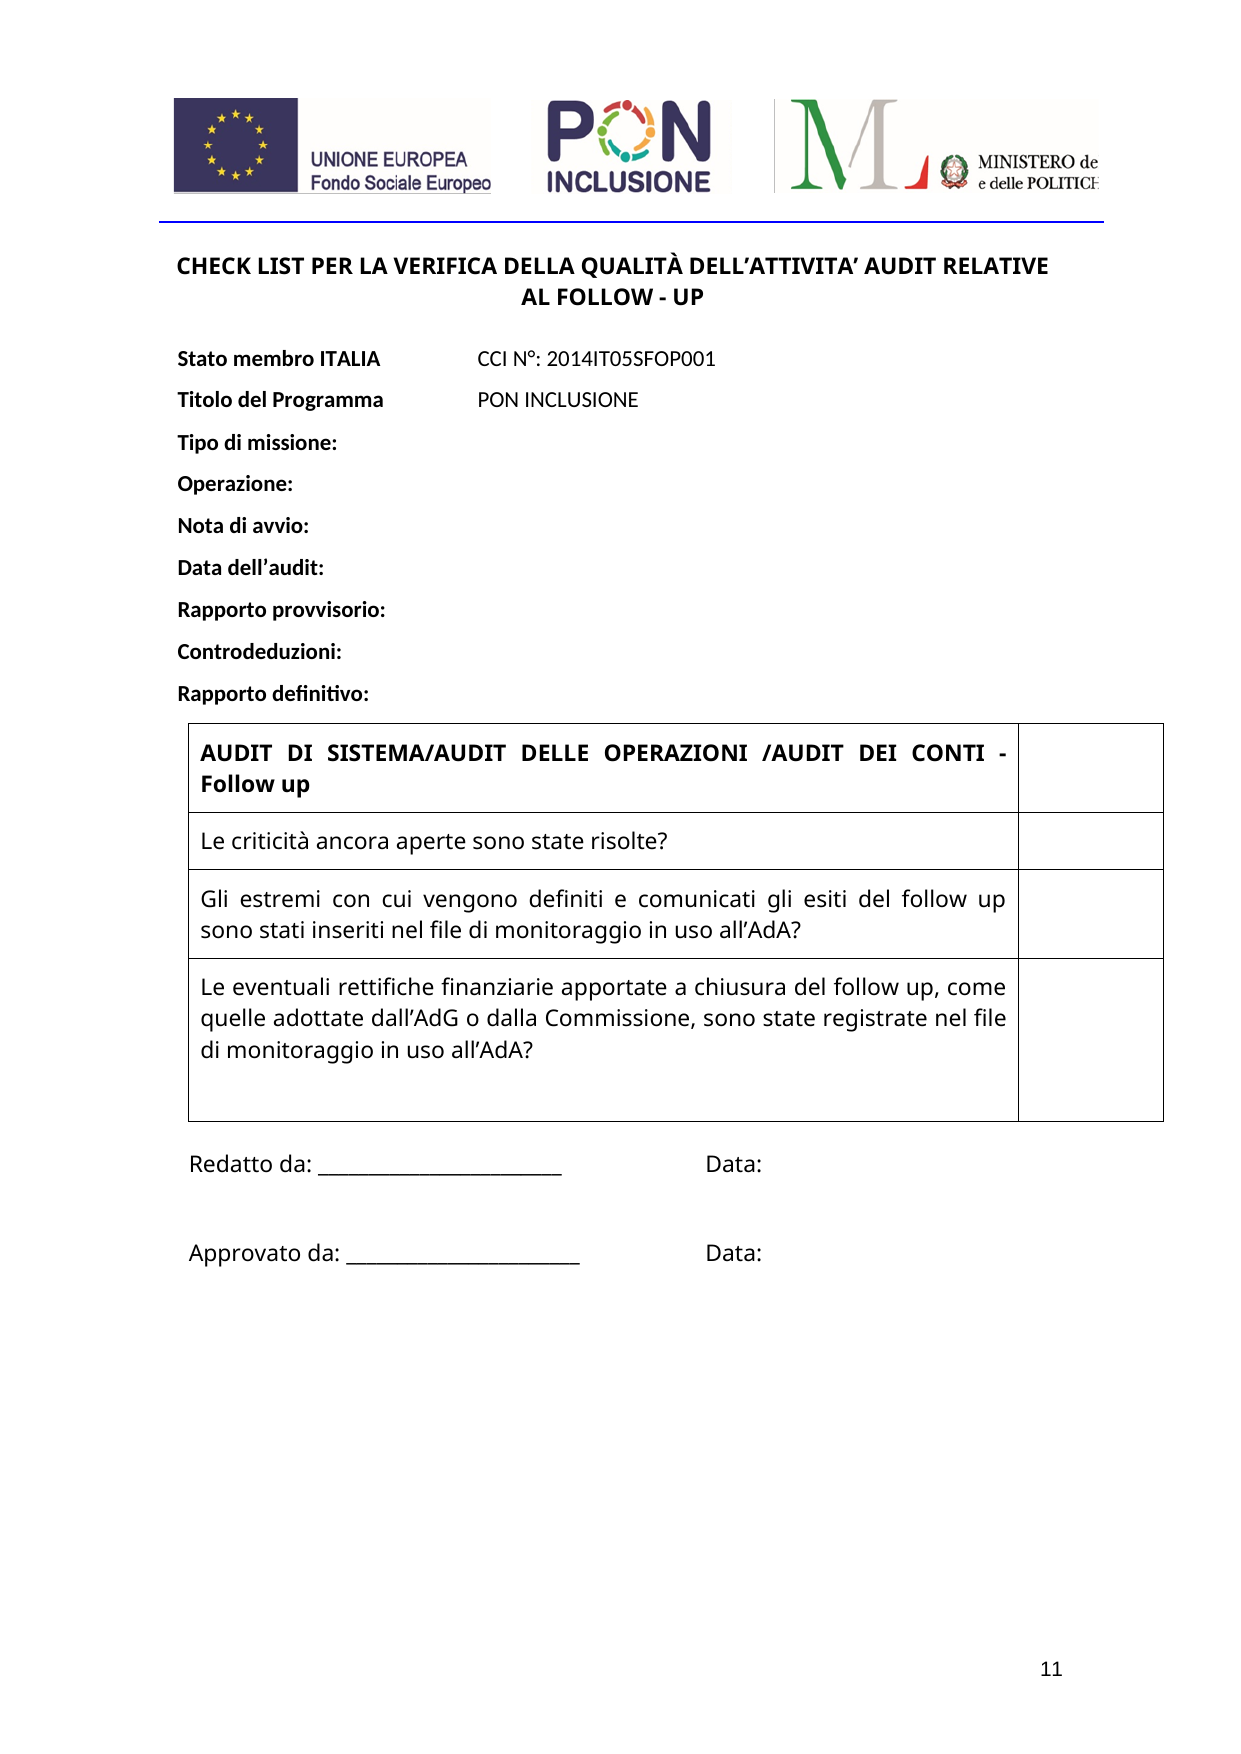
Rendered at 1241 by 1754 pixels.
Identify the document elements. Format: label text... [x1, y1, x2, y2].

table_header [1019, 724, 1163, 812]
text Stato membro ITALIA CCI N°: 2014IT05SFOP001 [177, 344, 1063, 372]
text Rapporto definitivo: [177, 679, 1063, 707]
table_cell [1019, 959, 1163, 1121]
text Rapporto provvisorio: [177, 596, 1063, 623]
text Nota di avvio: [177, 512, 1063, 539]
table_cell Le criticità ancora aperte sono state risolte? [189, 813, 1018, 869]
table_cell [1019, 813, 1163, 869]
text Approvato da: _______________________ Data: [188, 1237, 1063, 1268]
picture [173, 98, 1099, 194]
text Titolo del Programma PON INCLUSIONE [177, 386, 1063, 414]
table_cell Le eventuali rettifiche finanziarie apportate a chiusura del follow up, come quelle adottate dall’AdG o dalla Commissione, sono state registrate nel file di monitoraggio in uso all’AdA? [189, 959, 1018, 1121]
text Controdeduzioni: [177, 637, 1063, 666]
text Data dell’audit: [177, 553, 1063, 582]
table_cell Gli estremi con cui vengono definiti e comunicati gli esiti del follow up sono stati inseriti nel file di monitoraggio in uso all’AdA? [189, 870, 1018, 957]
text Tipo di missione: [177, 428, 1072, 456]
text Redatto da: ________________________ Data: [188, 1148, 1063, 1180]
text CHECK LIST PER LA VERIFICA DELLA QUALITÀ DELL’ATTIVITA’ AUDIT RELATIVE AL FOLLOW - UP [162, 250, 1063, 312]
table_header AUDIT DI SISTEMA/AUDIT DELLE OPERAZIONI /AUDIT DEI CONTI - Follow up [189, 724, 1018, 812]
table_cell [1019, 870, 1163, 957]
text Operazione: [177, 469, 1063, 498]
